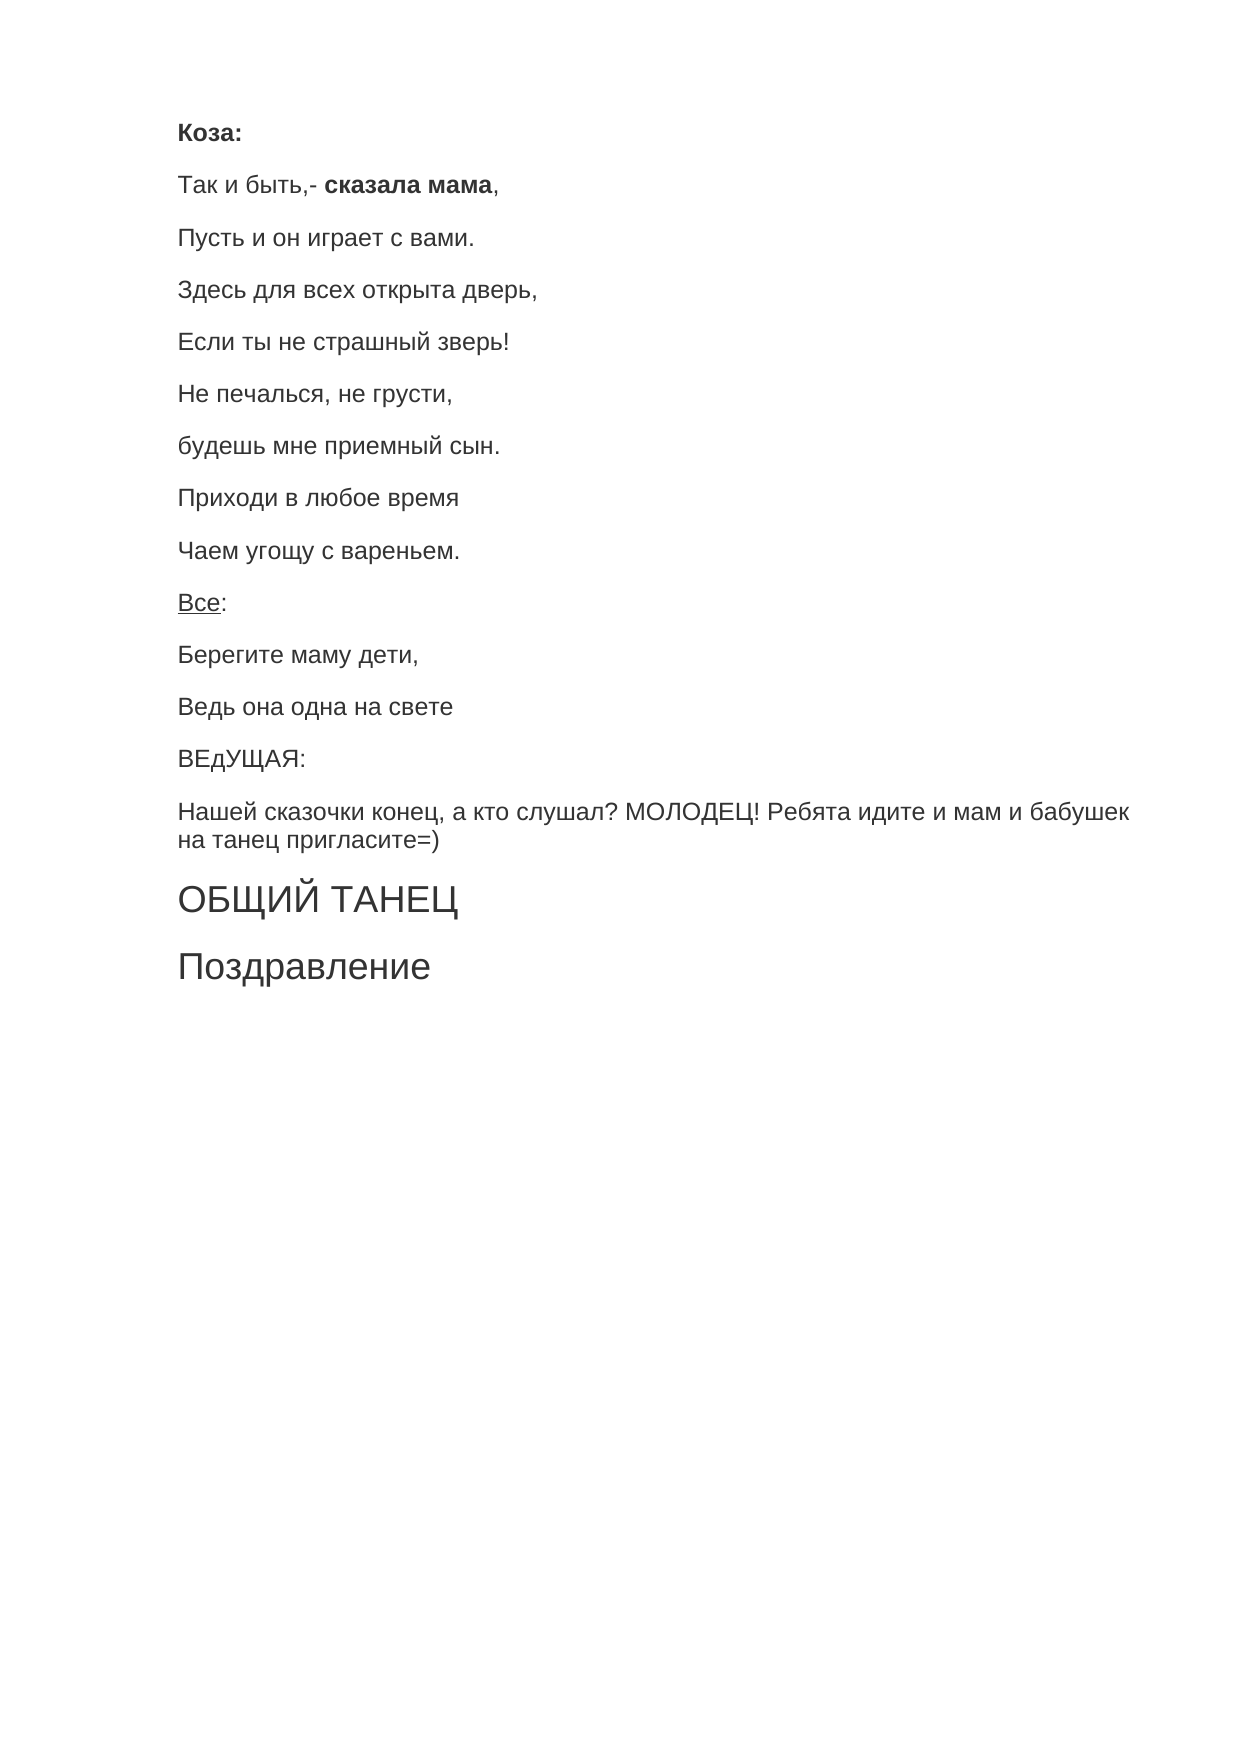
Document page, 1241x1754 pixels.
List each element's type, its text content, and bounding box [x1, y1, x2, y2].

text Все: [177, 588, 1152, 617]
text Не печалься, не грусти, [177, 379, 1152, 408]
text Чаем угощу с вареньем. [177, 536, 1152, 564]
text Ведь она одна на свете [177, 692, 1152, 721]
text Приходи в любое время [177, 483, 1152, 512]
text Здесь для всех открыта дверь, [177, 275, 1152, 303]
text Если ты не страшный зверь! [177, 327, 1152, 356]
text ВЕдУЩАЯ: [177, 744, 1152, 773]
text Коза: [177, 118, 1152, 147]
text ОБЩИЙ ТАНЕЦ [177, 877, 1152, 921]
text Пусть и он играет с вами. [177, 222, 1152, 251]
text Так и быть,- сказала мама, [177, 170, 1152, 199]
text Поздравление [177, 944, 1152, 987]
text будешь мне приемный сын. [177, 431, 1152, 460]
text Берегите маму дети, [177, 640, 1152, 669]
text Нашей сказочки конец, а кто слушал? МОЛОДЕЦ! Ребята идите и мам и бабушек на танец пригласите=) [177, 797, 1152, 854]
